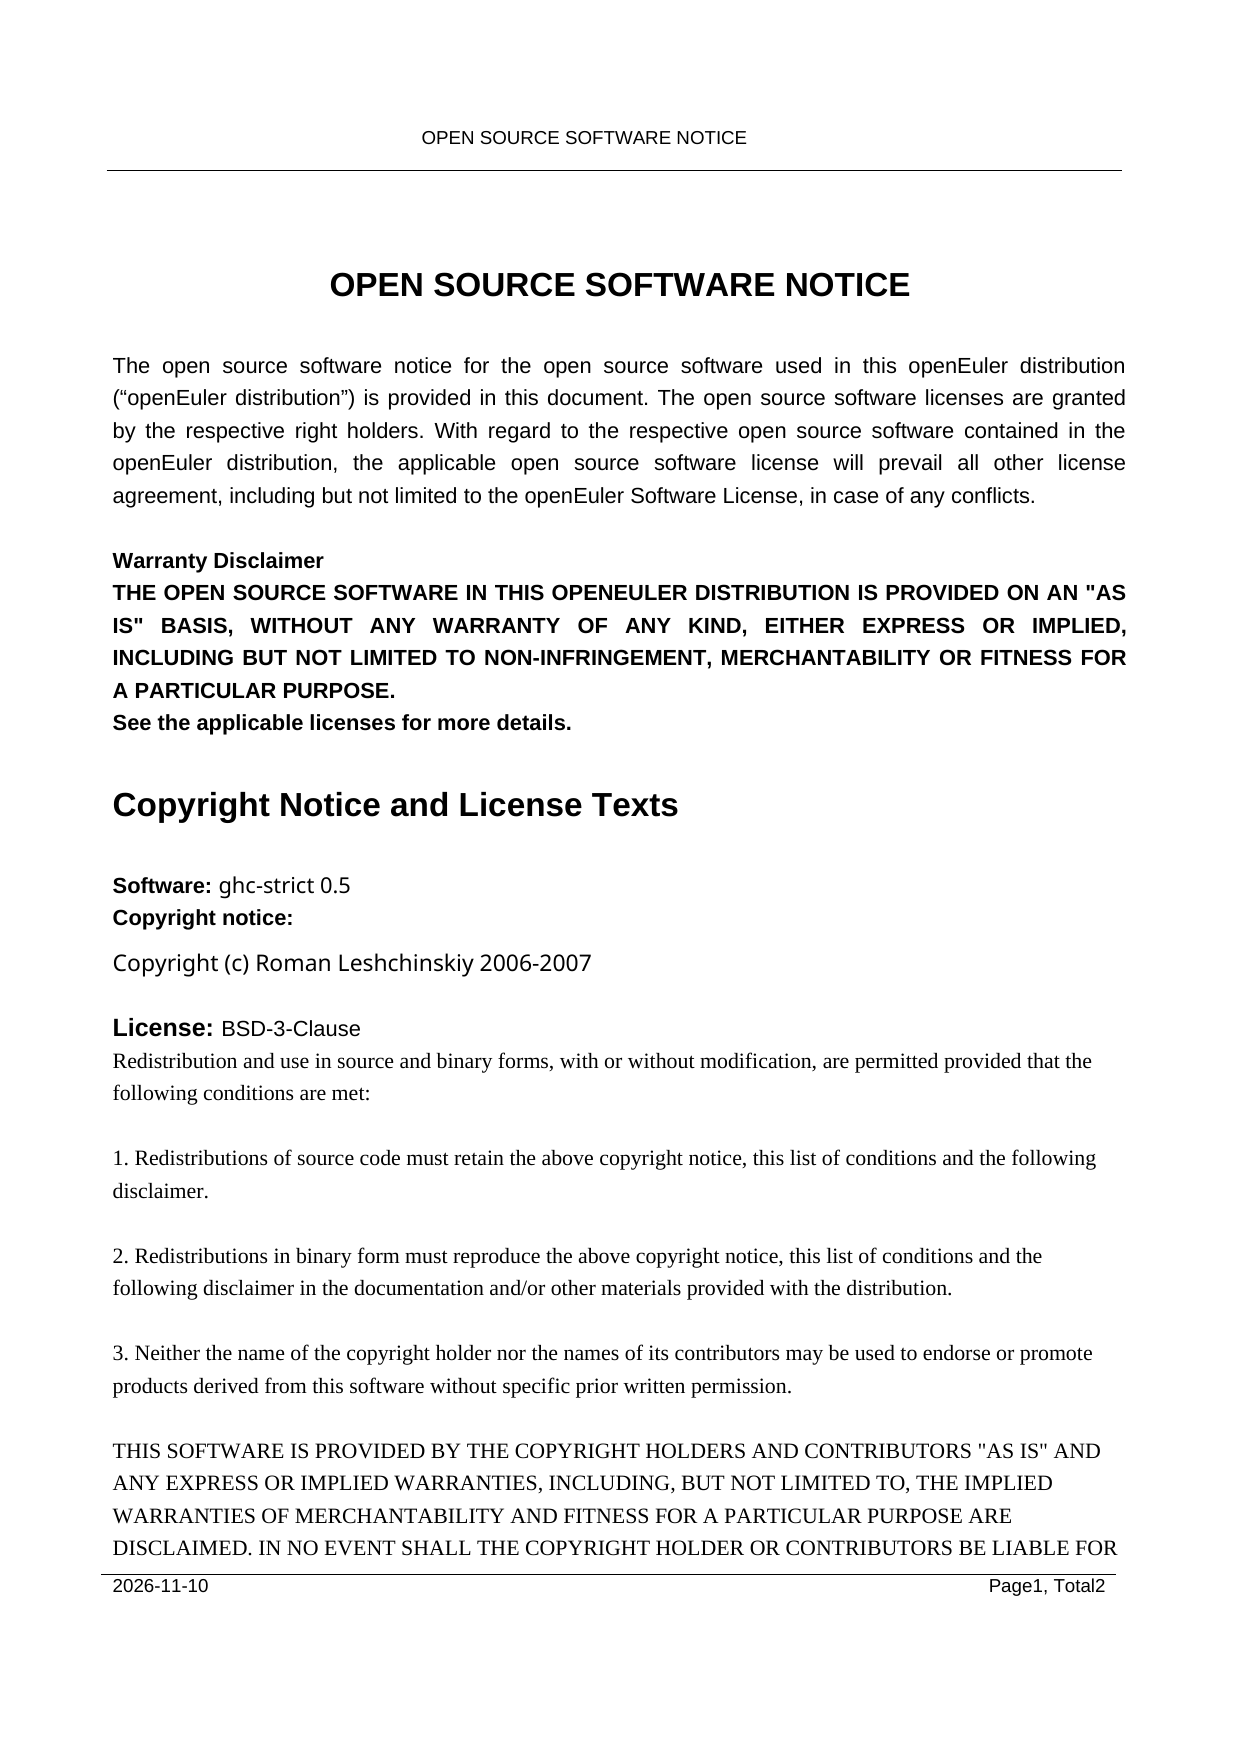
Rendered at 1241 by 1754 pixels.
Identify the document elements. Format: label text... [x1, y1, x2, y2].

text Warranty Disclaimer [112, 544, 1128, 576]
title Software: ghc-strict 0.5 [112, 869, 1128, 901]
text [112, 1044, 1128, 1564]
text Copyright Notice and License Texts [112, 771, 1128, 836]
text Copyright notice: [112, 901, 1128, 934]
text THE OPEN SOURCE SOFTWARE IN THIS OPENEULER DISTRIBUTION IS PROVIDED ON AN "AS IS" BASIS, WITHOUT ANY WARRANTY OF ANY KIND, EITHER EXPRESS OR IMPLIED, INCLUDING BUT NOT LIMITED TO NON-INFRINGEMENT, MERCHANTABILITY OR FITNESS FOR A PARTICULAR PURPOSE. See the applicable licenses for more details. [112, 576, 1128, 739]
text The open source software notice for the open source software used in this openEuler distribution (“openEuler distribution”) is provided in this document. The open source software licenses are granted by the respective right holders. With regard to the respective open source software contained in the openEuler distribution, the applicable open source software license will prevail all other license agreement, including but not limited to the openEuler Software License, in case of any conflicts. [112, 349, 1128, 511]
text Copyright (c) Roman Leshchinskiy 2006-2007 [112, 947, 1128, 1012]
text License: BSD-3-Clause [112, 1012, 1128, 1044]
text OPEN SOURCE SOFTWARE NOTICE [112, 251, 1128, 316]
